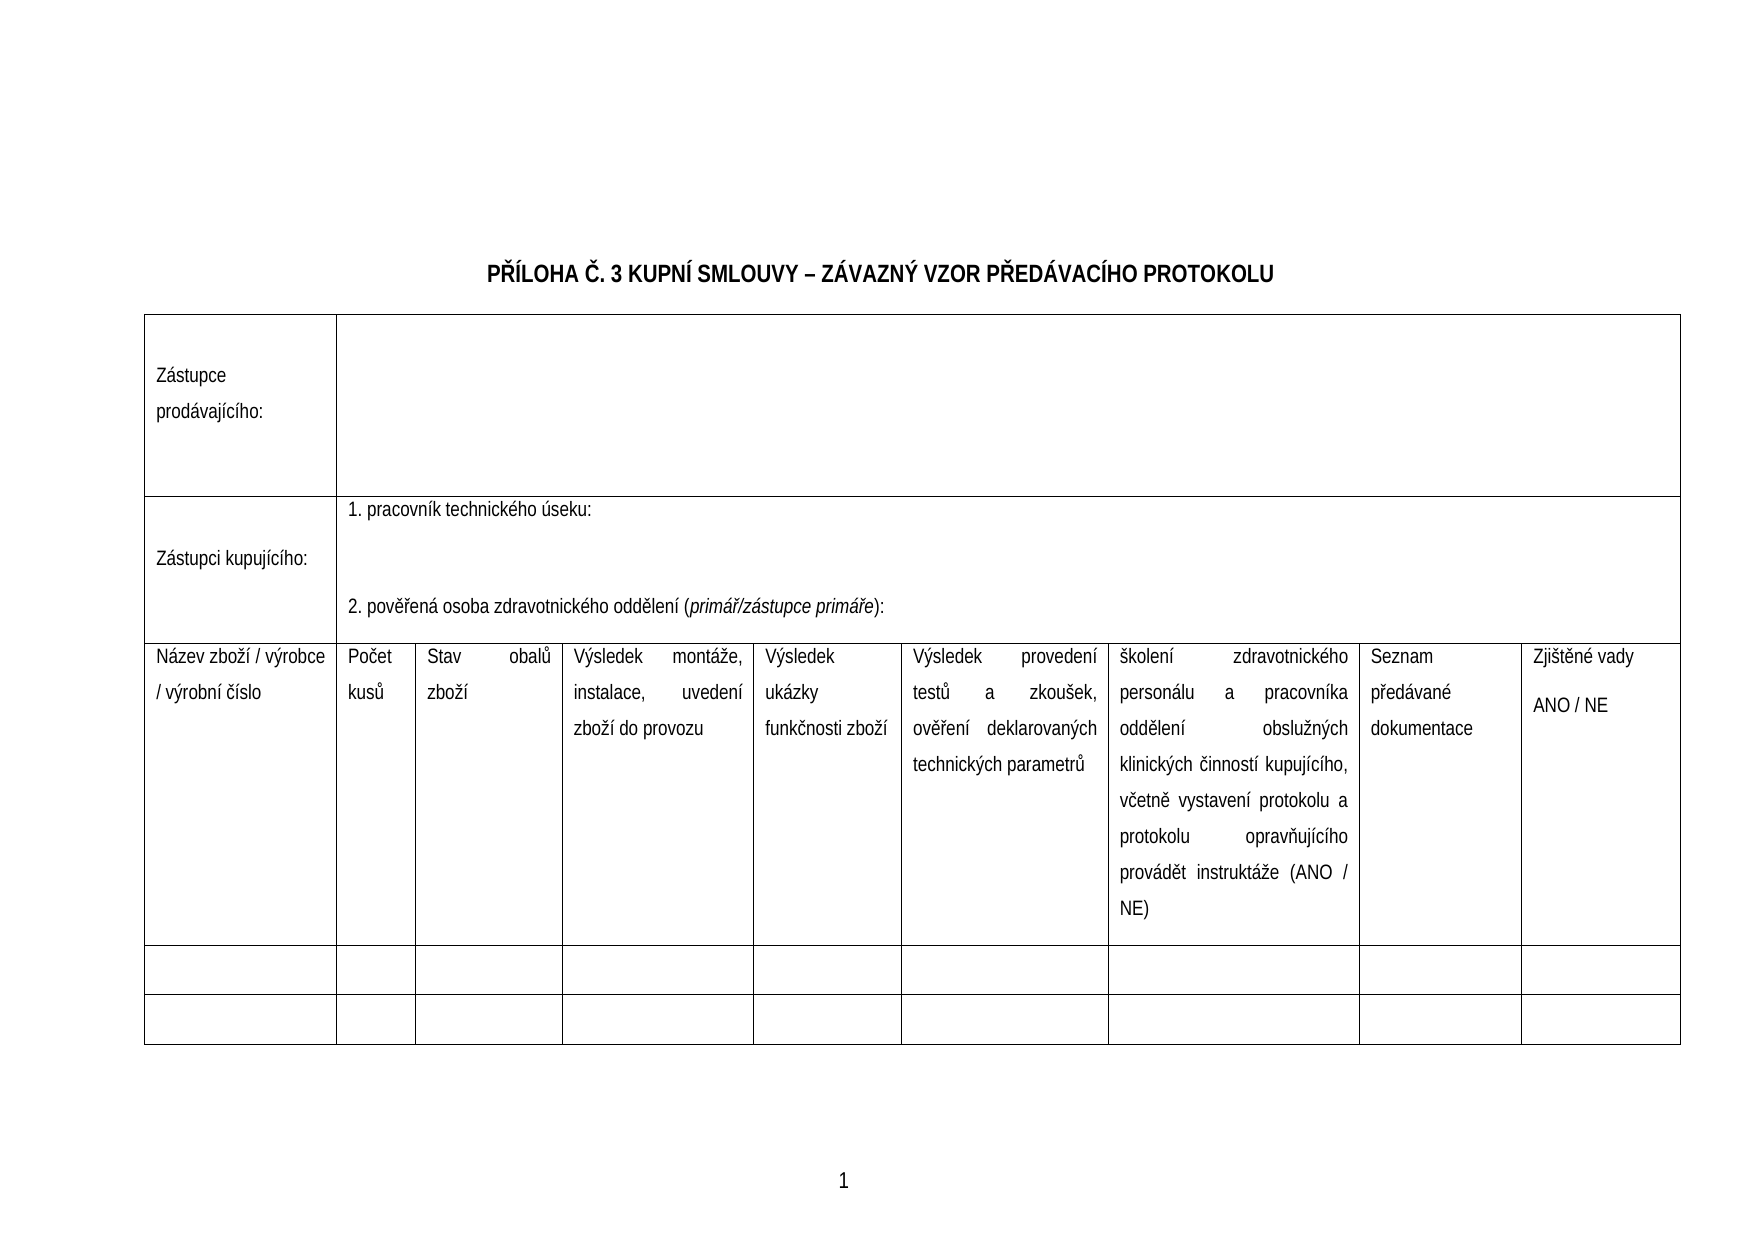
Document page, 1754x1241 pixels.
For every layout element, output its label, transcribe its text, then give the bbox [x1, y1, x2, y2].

table_cell 1. pracovník technického úseku: 2. pověřená osoba zdravotnického oddělení (primář/zástupce primáře): [337, 497, 1680, 643]
text PŘÍLOHA Č. 3 KUPNÍ SMLOUVY – ZÁVAZNÝ VZOR PŘEDÁVACÍHO PROTOKOLU [155, 258, 1606, 287]
table_cell Počet kusů [337, 644, 415, 945]
table_cell [1360, 995, 1521, 1044]
table_cell [563, 995, 753, 1044]
table_cell Výsledek provedení testů a zkoušek, ověření deklarovaných technických parametrů [902, 644, 1108, 945]
table_cell Výsledek montáže, instalace, uvedení zboží do provozu [563, 644, 753, 945]
table_cell školení zdravotnického personálu a pracovníka oddělení obslužných klinických činností kupujícího, včetně vystavení protokolu a protokolu opravňujícího provádět instruktáže (ANO / NE) [1109, 644, 1359, 945]
table_header [337, 315, 1680, 496]
table_cell [754, 995, 901, 1044]
table_cell [902, 946, 1108, 994]
table_cell [1522, 946, 1680, 994]
table_cell [145, 995, 336, 1044]
table_cell Zjištěné vady ANO / NE [1522, 644, 1680, 945]
table_cell [416, 946, 562, 994]
table_cell [1109, 995, 1359, 1044]
table_cell [416, 995, 562, 1044]
table_cell Zástupci kupujícího: [145, 497, 336, 643]
table_cell [563, 946, 753, 994]
table_cell [754, 946, 901, 994]
table_cell [145, 946, 336, 994]
table_cell [1522, 995, 1680, 1044]
table_cell [337, 995, 415, 1044]
table_cell [1109, 946, 1359, 994]
table_cell Výsledek ukázky funkčnosti zboží [754, 644, 901, 945]
table_header Zástupce prodávajícího: [145, 315, 336, 496]
table_cell [902, 995, 1108, 1044]
table_cell Stav obalů zboží [416, 644, 562, 945]
table_cell Název zboží / výrobce / výrobní číslo [145, 644, 336, 945]
table_cell [1360, 946, 1521, 994]
table_cell Seznam předávané dokumentace [1360, 644, 1521, 945]
table_cell [337, 946, 415, 994]
